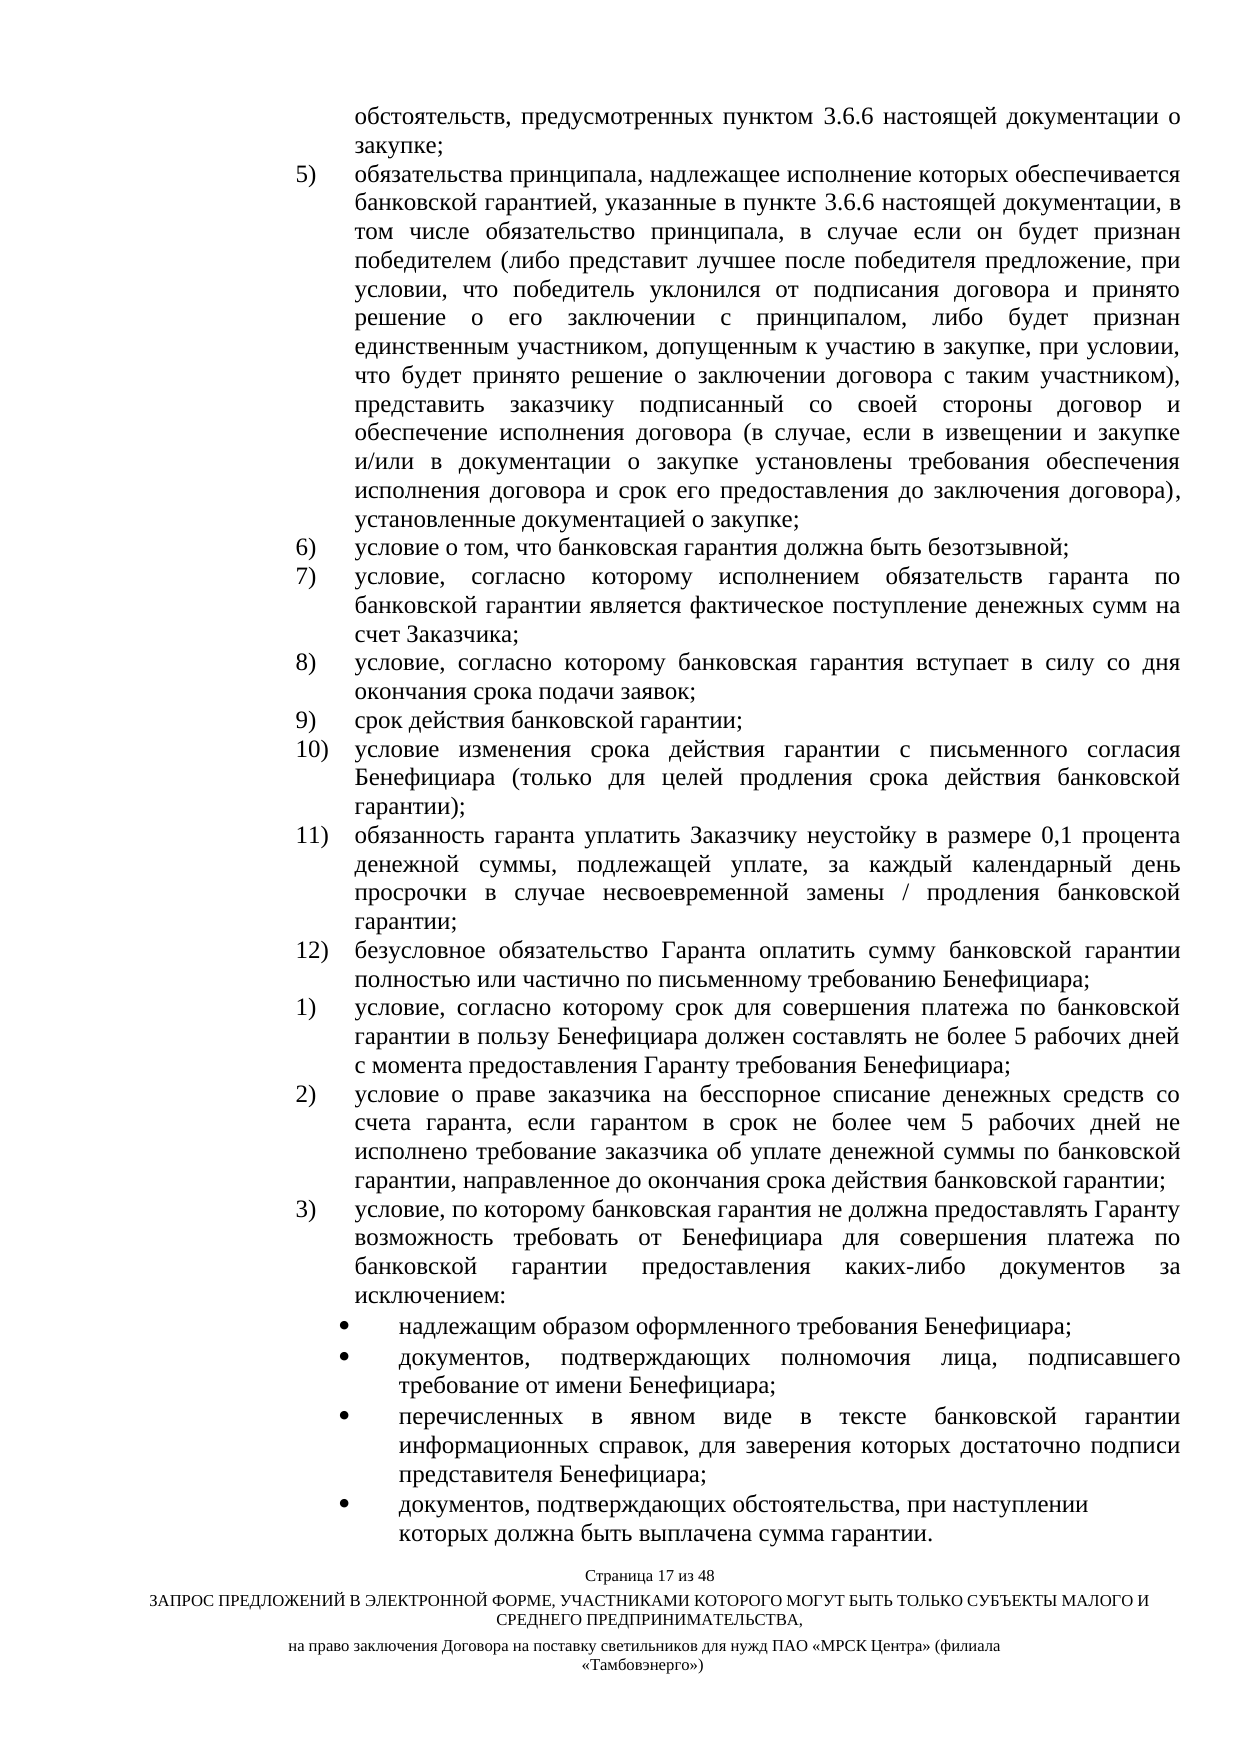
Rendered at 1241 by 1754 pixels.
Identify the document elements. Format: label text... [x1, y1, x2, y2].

list документов, подтверждающих обстоятельства, при наступлении которых должна быть выплачена сумма гарантии. [340, 1489, 1181, 1547]
list условие, по которому банковская гарантия не должна предоставлять Гаранту возможность требовать от Бенефициара для совершения платежа по банковской гарантии предоставления каких-либо документов за исключением: [295, 1194, 1181, 1309]
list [295, 101, 1181, 159]
list обязательства принципала, надлежащее исполнение которых обеспечивается банковской гарантией, указанные в пункте 3.6.6 настоящей документации, в том числе обязательство принципала, в случае если он будет признан победителем (либо представит лучшее после победителя предложение, при условии, что победитель уклонился от подписания договора и принято решение о его заключении с принципалом, либо будет признан единственным участником, допущенным к участию в закупке, при условии, что будет принято решение о заключении договора с таким участником), представить заказчику подписанный со своей стороны договор и обеспечение исполнения договора (в случае, если в извещении и закупке и/или в документации о закупке установлены требования обеспечения исполнения договора и срок его предоставления до заключения договора), установленные документацией о закупке; [295, 159, 1181, 532]
list перечисленных в явном виде в тексте банковской гарантии информационных справок, для заверения которых достаточно подписи представителя Бенефициара; [340, 1401, 1181, 1487]
list безусловное обязательство Гаранта оплатить сумму банковской гарантии полностью или частично по письменному требованию Бенефициара; [295, 935, 1181, 992]
list условие о праве заказчика на бесспорное списание денежных средств со счета гаранта, если гарантом в срок не более чем 5 рабочих дней не исполнено требование заказчика об уплате денежной суммы по банковской гарантии, направленное до окончания срока действия банковской гарантии; [295, 1079, 1181, 1194]
list условие о том, что банковская гарантия должна быть безотзывной; [295, 532, 1181, 561]
list условие, согласно которому исполнением обязательств гаранта по банковской гарантии является фактическое поступление денежных сумм на счет Заказчика; [295, 561, 1181, 647]
list обязанность гаранта уплатить Заказчику неустойку в размере 0,1 процента денежной суммы, подлежащей уплате, за каждый календарный день просрочки в случае несвоевременной замены / продления банковской гарантии; [295, 820, 1181, 935]
list условие, согласно которому срок для совершения платежа по банковской гарантии в пользу Бенефициара должен составлять не более 5 рабочих дней с момента предоставления Гаранту требования Бенефициара; [295, 992, 1181, 1079]
list надлежащим образом оформленного требования Бенефициара; [340, 1311, 1181, 1339]
list условие, согласно которому банковская гарантия вступает в силу со дня окончания срока подачи заявок; [295, 647, 1181, 705]
list срок действия банковской гарантии; [295, 705, 1181, 734]
list условие изменения срока действия гарантии с письменного согласия Бенефициара (только для целей продления срока действия банковской гарантии); [295, 734, 1181, 820]
list документов, подтверждающих полномочия лица, подписавшего требование от имени Бенефициара; [340, 1342, 1181, 1399]
